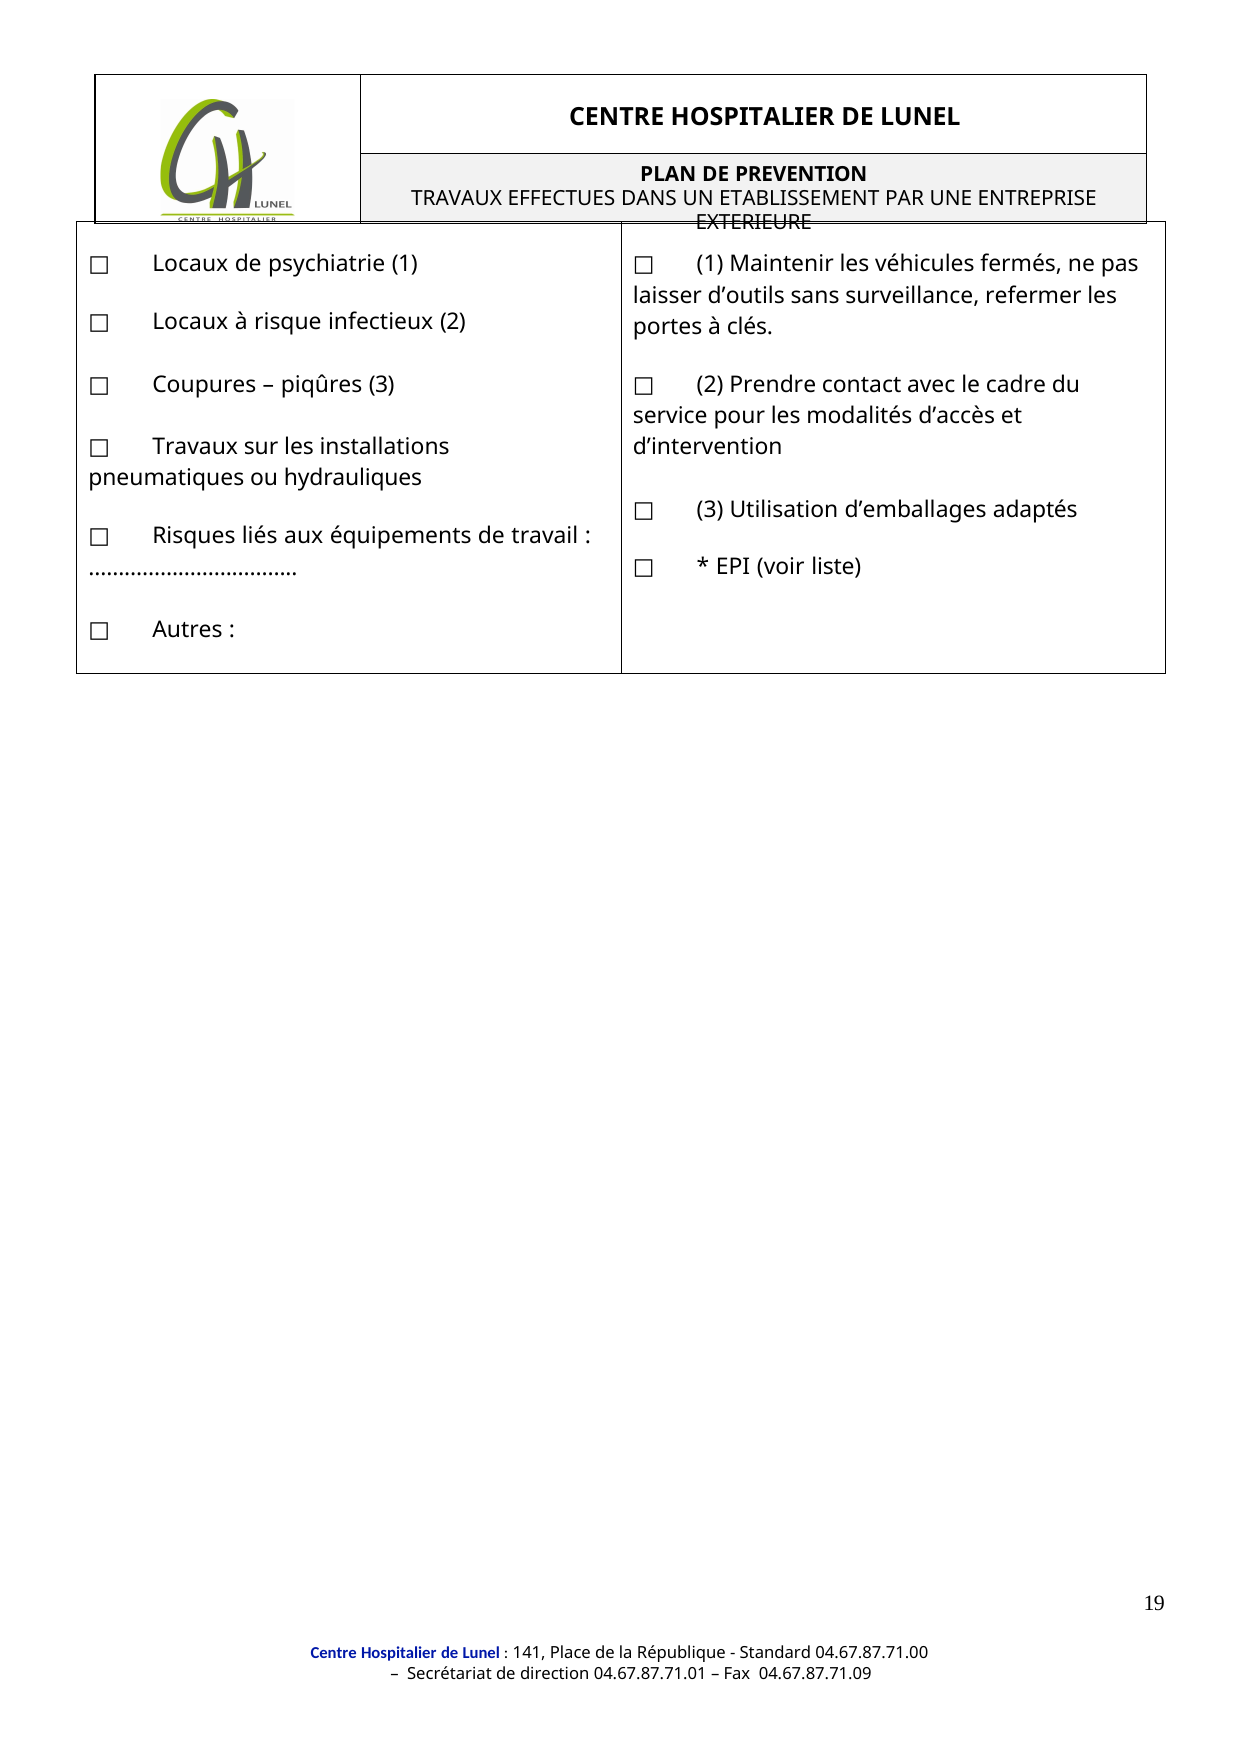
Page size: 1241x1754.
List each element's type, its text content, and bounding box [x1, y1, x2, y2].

table_cell (1) Maintenir les véhicules fermés, ne pas laisser d’outils sans surveillance, refermer les portes à clés. (2) Prendre contact avec le cadre du service pour les modalités d’accès et d’intervention (3) Utilisation d’emballages adaptés * EPI (voir liste) [622, 222, 1165, 673]
picture [160, 99, 295, 221]
table_cell Locaux de psychiatrie (1) Locaux à risque infectieux (2) Coupures – piqûres (3) Travaux sur les installations pneumatiques ou hydrauliques Risques liés aux équipements de travail : …………………………….. Autres : [77, 222, 621, 673]
